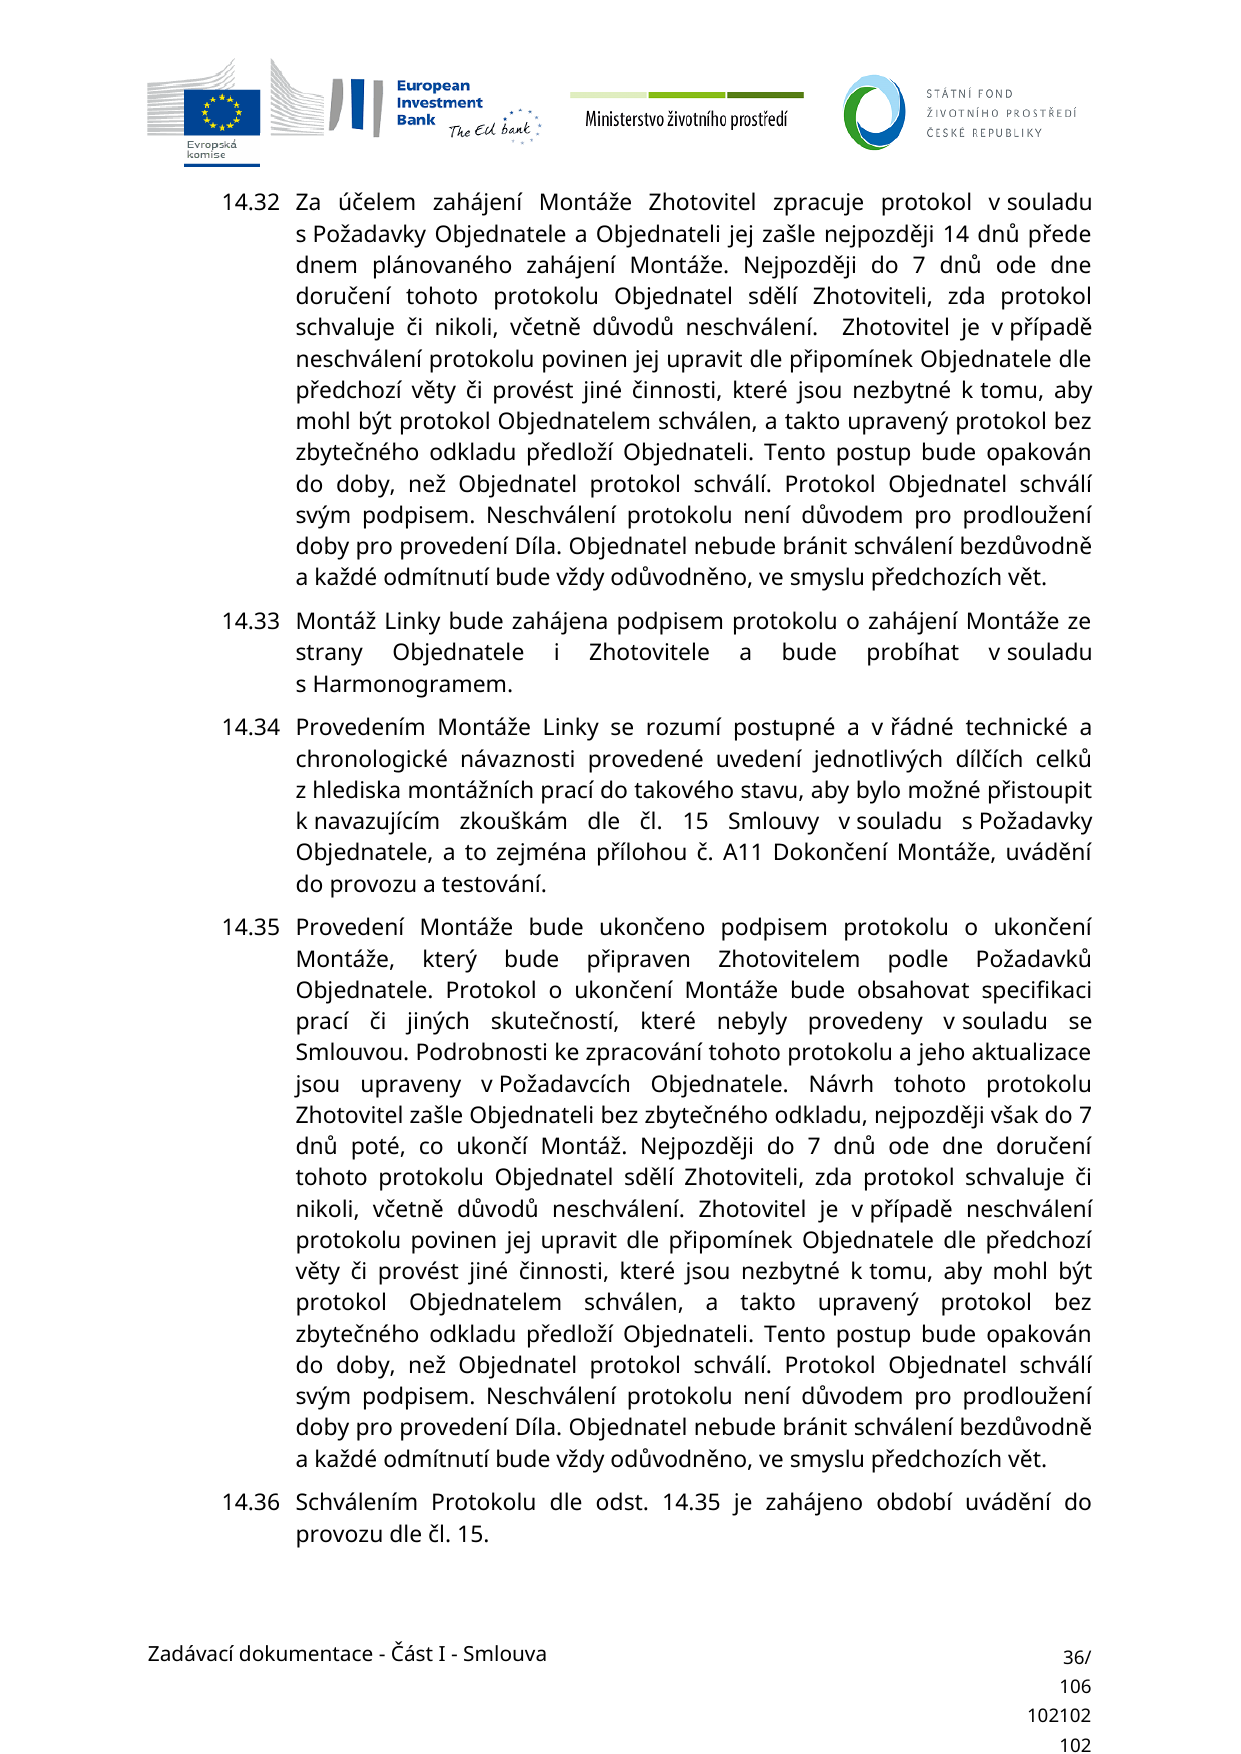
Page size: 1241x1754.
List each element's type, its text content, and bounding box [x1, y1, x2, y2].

list Provedení Montáže bude ukončeno podpisem protokolu o ukončení Montáže, který bude připraven Zhotovitelem podle Požadavků Objednatele. Protokol o ukončení Montáže bude obsahovat specifikaci prací či jiných skutečností, které nebyly provedeny v souladu se Smlouvou. Podrobnosti ke zpracování tohoto protokolu a jeho aktualizace jsou upraveny v Požadavcích Objednatele. Návrh tohoto protokolu Zhotovitel zašle Objednateli bez zbytečného odkladu, nejpozději však do 7 dnů poté, co ukončí Montáž. Nejpozději do 7 dnů ode dne doručení tohoto protokolu Objednatel sdělí Zhotoviteli, zda protokol schvaluje či nikoli, včetně důvodů neschválení. Zhotovitel je v případě neschválení protokolu povinen jej upravit dle připomínek Objednatele dle předchozí věty či provést jiné činnosti, které jsou nezbytné k tomu, aby mohl být protokol Objednatelem schválen, a takto upravený protokol bez zbytečného odkladu předloží Objednateli. Tento postup bude opakován do doby, než Objednatel protokol schválí. Protokol Objednatel schválí svým podpisem. Neschválení protokolu není důvodem pro prodloužení doby pro provedení Díla. Objednatel nebude bránit schválení bezdůvodně a každé odmítnutí bude vždy odůvodněno, ve smyslu předchozích vět. [221, 911, 1093, 1474]
list Provedením Montáže Linky se rozumí postupné a v řádné technické a chronologické návaznosti provedené uvedení jednotlivých dílčích celků z hlediska montážních prací do takového stavu, aby bylo možné přistoupit k navazujícím zkouškám dle čl. 15 Smlouvy v souladu s Požadavky Objednatele, a to zejména přílohou č. A11 Dokončení Montáže, uvádění do provozu a testování. [221, 711, 1093, 899]
list Montáž Linky bude zahájena podpisem protokolu o zahájení Montáže ze strany Objednatele i Zhotovitele a bude probíhat v souladu s Harmonogramem. [221, 605, 1093, 699]
list Schválením Protokolu dle odst. 14.35 je zahájeno období uvádění do provozu dle čl. 15. [221, 1486, 1093, 1549]
list Za účelem zahájení Montáže Zhotovitel zpracuje protokol v souladu s Požadavky Objednatele a Objednateli jej zašle nejpozději 14 dnů přede dnem plánovaného zahájení Montáže. Nejpozději do 7 dnů ode dne doručení tohoto protokolu Objednatel sdělí Zhotoviteli, zda protokol schvaluje či nikoli, včetně důvodů neschválení. Zhotovitel je v případě neschválení protokolu povinen jej upravit dle připomínek Objednatele dle předchozí věty či provést jiné činnosti, které jsou nezbytné k tomu, aby mohl být protokol Objednatelem schválen, a takto upravený protokol bez zbytečného odkladu předloží Objednateli. Tento postup bude opakován do doby, než Objednatel protokol schválí. Protokol Objednatel schválí svým podpisem. Neschválení protokolu není důvodem pro prodloužení doby pro provedení Díla. Objednatel nebude bránit schválení bezdůvodně a každé odmítnutí bude vždy odůvodněno, ve smyslu předchozích vět. [221, 186, 1093, 592]
picture [147, 55, 1092, 167]
